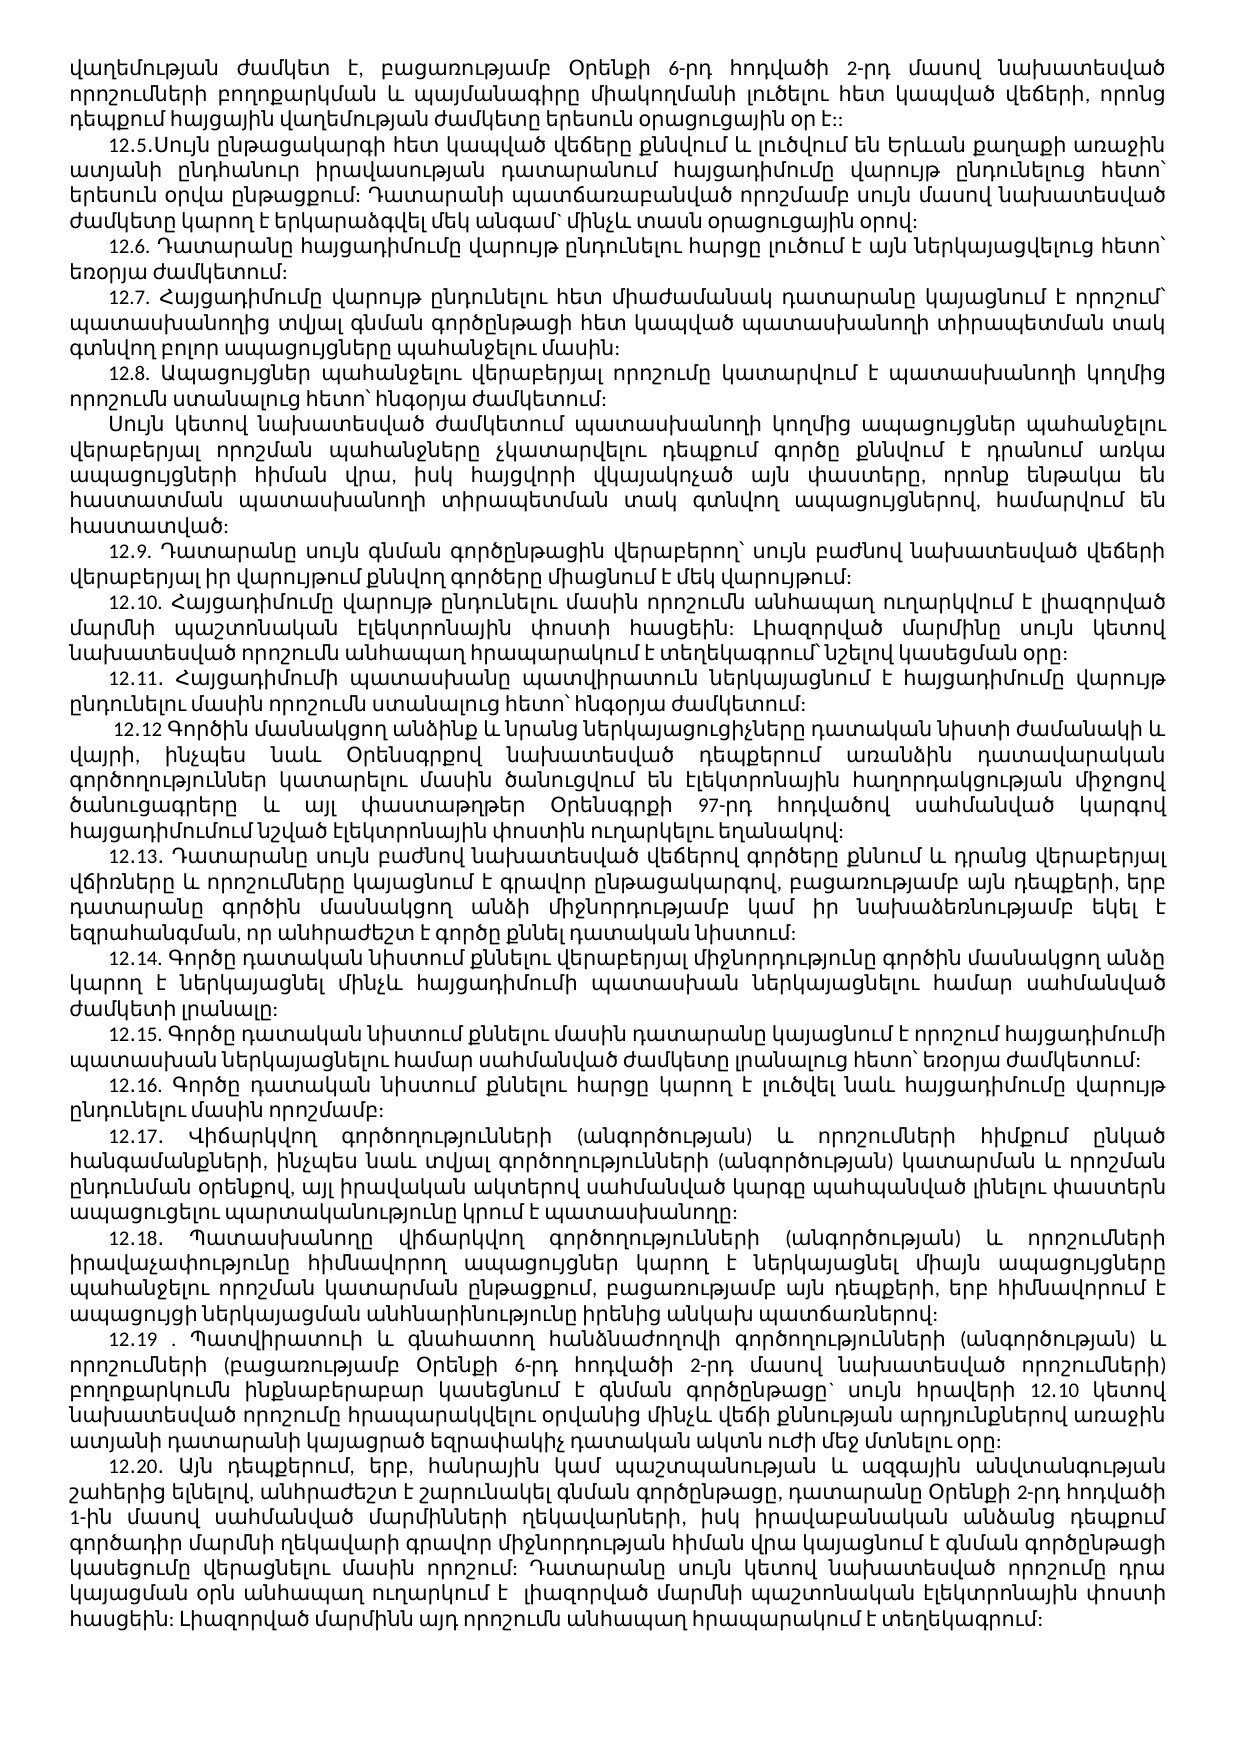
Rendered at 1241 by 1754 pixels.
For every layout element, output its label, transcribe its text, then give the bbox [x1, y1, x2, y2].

text 12․20․ Այն դեպքերում, երբ, հանրային կամ պաշտպանության և ազգային անվտանգության շահերից ելնելով, անհրաժեշտ է շարունակել գնման գործընթացը, դատարանը Օրենքի 2-րդ հոդվածի 1-ին մասով սահմանված մարմինների ղեկավարների, իսկ իրավաբանական անձանց դեպքում գործադիր մարմնի ղեկավարի գրավոր միջնորդության հիման վրա կայացնում է գնման գործընթացի կասեցումը վերացնելու մասին որոշում: Դատարանը սույն կետով նախատեսված որոշումը դրա կայացման օրն անհապաղ ուղարկում է լիազորված մարմնի պաշտոնական էլեկտրոնային փոստի հասցեին: Լիազորված մարմինն այդ որոշումն անհապաղ հրապարակում է տեղեկագրում: [69, 1453, 1167, 1631]
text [69, 56, 1167, 132]
text 12․10. Հայցադիմումը վարույթ ընդունելու մասին որոշումն անհապաղ ուղարկվում է լիազորված մարմնի պաշտոնական էլեկտրոնային փոստի հասցեին: Լիազորված մարմինը սույն կետով նախատեսված որոշումն անհապաղ հրապարակում է տեղեկագրում՝ նշելով կասեցման օրը: [69, 589, 1167, 666]
text 12․17․ Վիճարկվող գործողությունների (անգործության) և որոշումների հիմքում ընկած հանգամանքների, ինչպես նաև տվյալ գործողությունների (անգործության) կատարման և որոշման ընդունման օրենքով, այլ իրավական ակտերով սահմանված կարգը պահպանված լինելու փաստերն ապացուցելու պարտականությունը կրում է պատասխանողը: [69, 1123, 1167, 1225]
text 12․19 . Պատվիրատուի և գնահատող հանձնաժողովի գործողությունների (անգործության) և որոշումների (բացառությամբ Օրենքի 6-րդ հոդվածի 2-րդ մասով նախատեսված որոշումների) բողոքարկումն ինքնաբերաբար կասեցնում է գնման գործընթացը` սույն հրավերի 12․10 կետով նախատեսված որոշումը հրապարակվելու օրվանից մինչև վեճի քննության արդյունքներով առաջին ատյանի դատարանի կայացրած եզրափակիչ դատական ակտն ուժի մեջ մտնելու օրը: [69, 1326, 1167, 1453]
text 12.6. Դատարանը հայցադիմումը վարույթ ընդունելու հարցը լուծում է այն ներկայացվելուց հետո՝ եռօրյա ժամկետում: [69, 233, 1167, 284]
text 12․15. Գործը դատական նիստում քննելու մասին դատարանը կայացնում է որոշում հայցադիմումի պատասխան ներկայացնելու համար սահմանված ժամկետը լրանալուց հետո՝ եռօրյա ժամկետում: [69, 1021, 1167, 1072]
text 12․13․ Դատարանը սույն բաժնով նախատեսված վեճերով գործերը քննում և դրանց վերաբերյալ վճիռները և որոշումները կայացնում է գրավոր ընթացակարգով, բացառությամբ այն դեպքերի, երբ դատարանը գործին մասնակցող անձի միջնորդությամբ կամ իր նախաձեռնությամբ եկել է եզրահանգման, որ անհրաժեշտ է գործը քննել դատական նիստում: [69, 843, 1167, 945]
text 12․5․Սույն ընթացակարգի հետ կապված վեճերը քննվում և լուծվում են Երևան քաղաքի առաջին ատյանի ընդհանուր իրավասության դատարանում հայցադիմումը վարույթ ընդունելուց հետո՝ երեսուն օրվա ընթացքում: Դատարանի պատճառաբանված որոշմամբ սույն մասով նախատեսված ժամկետը կարող է երկարաձգվել մեկ անգամ` մինչև տասն օրացուցային օրով: [69, 132, 1167, 233]
text 12․18․ Պատասխանողը վիճարկվող գործողությունների (անգործության) և որոշումների իրավաչափությունը հիմնավորող ապացույցներ կարող է ներկայացնել միայն ապացույցները պահանջելու որոշման կատարման ընթացքում, բացառությամբ այն դեպքերի, երբ հիմնավորում է ապացույցի ներկայացման անհնարինությունը իրենից անկախ պատճառներով: [69, 1225, 1167, 1326]
text 12․9. Դատարանը սույն գնման գործընթացին վերաբերող՝ սույն բաժնով նախատեսված վեճերի վերաբերյալ իր վարույթում քննվող գործերը միացնում է մեկ վարույթում: [69, 538, 1167, 589]
text 12․11․ Հայցադիմումի պատասխանը պատվիրատուն ներկայացնում է հայցադիմումը վարույթ ընդունելու մասին որոշումն ստանալուց հետո՝ հնգօրյա ժամկետում: [69, 666, 1167, 716]
text 12․14. Գործը դատական նիստում քննելու վերաբերյալ միջնորդությունը գործին մասնակցող անձը կարող է ներկայացնել մինչև հայցադիմումի պատասխան ներկայացնելու համար սահմանված ժամկետի լրանալը: [69, 945, 1167, 1021]
text 12․16. Գործը դատական նիստում քննելու հարցը կարող է լուծվել նաև հայցադիմումը վարույթ ընդունելու մասին որոշմամբ: [69, 1072, 1167, 1123]
text Սույն կետով նախատեսված ժամկետում պատասխանողի կողմից ապացույցներ պահանջելու վերաբերյալ որոշման պահանջները չկատարվելու դեպքում գործը քննվում է դրանում առկա ապացույցների հիման վրա, իսկ հայցվորի վկայակոչած այն փաստերը, որոնք ենթակա են հաստատման պատասխանողի տիրապետման տակ գտնվող ապացույցներով, համարվում են հաստատված: [69, 411, 1167, 538]
text 12.8. Ապացույցներ պահանջելու վերաբերյալ որոշումը կատարվում է պատասխանողի կողմից որոշումն ստանալուց հետո՝ հնգօրյա ժամկետում: [69, 361, 1167, 411]
text 12.7. Հայցադիմումը վարույթ ընդունելու հետ միաժամանակ դատարանը կայացնում է որոշում՝ պատասխանողից տվյալ գնման գործընթացի հետ կապված պատասխանողի տիրապետման տակ գտնվող բոլոր ապացույցները պահանջելու մասին: [69, 284, 1167, 361]
text 12․12 Գործին մասնակցող անձինք և նրանց ներկայացուցիչները դատական նիստի ժամանակի և վայրի, ինչպես նաև Օրենսգրքով նախատեսված դեպքերում առանձին դատավարական գործողություններ կատարելու մասին ծանուցվում են էլեկտրոնային հաղորդակցության միջոցով ծանուցագրերը և այլ փաստաթղթեր Օրենսգրքի 97-րդ հոդվածով սահմանված կարգով հայցադիմումում նշված էլեկտրոնային փոստին ուղարկելու եղանակով: [69, 716, 1167, 843]
